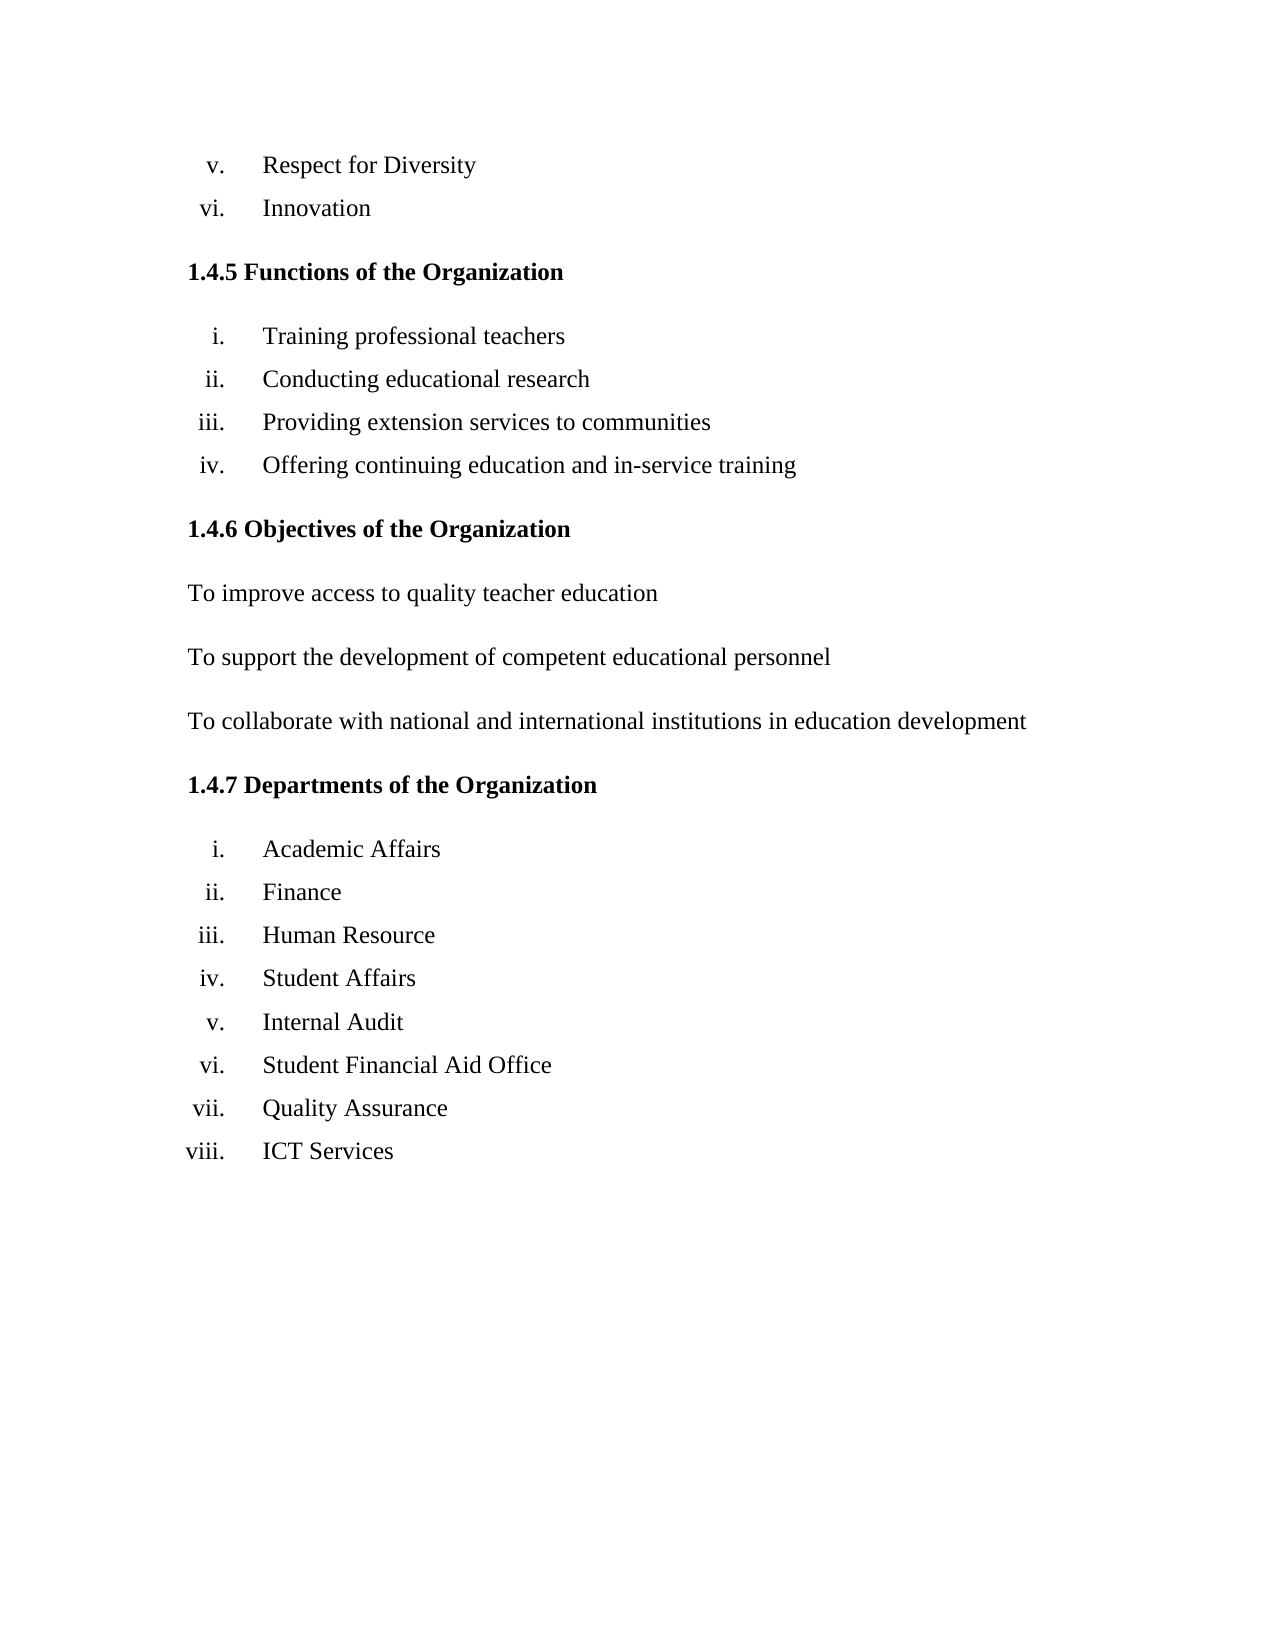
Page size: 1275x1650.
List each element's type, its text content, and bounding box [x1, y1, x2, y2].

text 1.4.6 Objectives of the Organization [187, 514, 1087, 543]
list Respect for Diversity [225, 150, 1087, 179]
list Student Financial Aid Office [225, 1050, 1087, 1078]
text 1.4.7 Departments of the Organization [187, 770, 1087, 799]
list Conducting educational research [225, 364, 1087, 393]
text To collaborate with national and international institutions in education development [187, 706, 1087, 735]
text To improve access to quality teacher education [187, 578, 1087, 607]
list ICT Services [225, 1136, 1087, 1165]
list Academic Affairs [225, 834, 1087, 863]
text To support the development of competent educational personnel [187, 642, 1087, 671]
list Human Resource [225, 920, 1087, 949]
list Internal Audit [225, 1007, 1087, 1035]
text 1.4.5 Functions of the Organization [187, 257, 1087, 286]
list Innovation [225, 193, 1087, 222]
list Providing extension services to communities [225, 407, 1087, 436]
list Student Affairs [225, 963, 1087, 992]
list Quality Assurance [225, 1093, 1087, 1122]
list Finance [225, 877, 1087, 906]
list Offering continuing education and in-service training [225, 450, 1087, 479]
list Training professional teachers [225, 321, 1087, 350]
